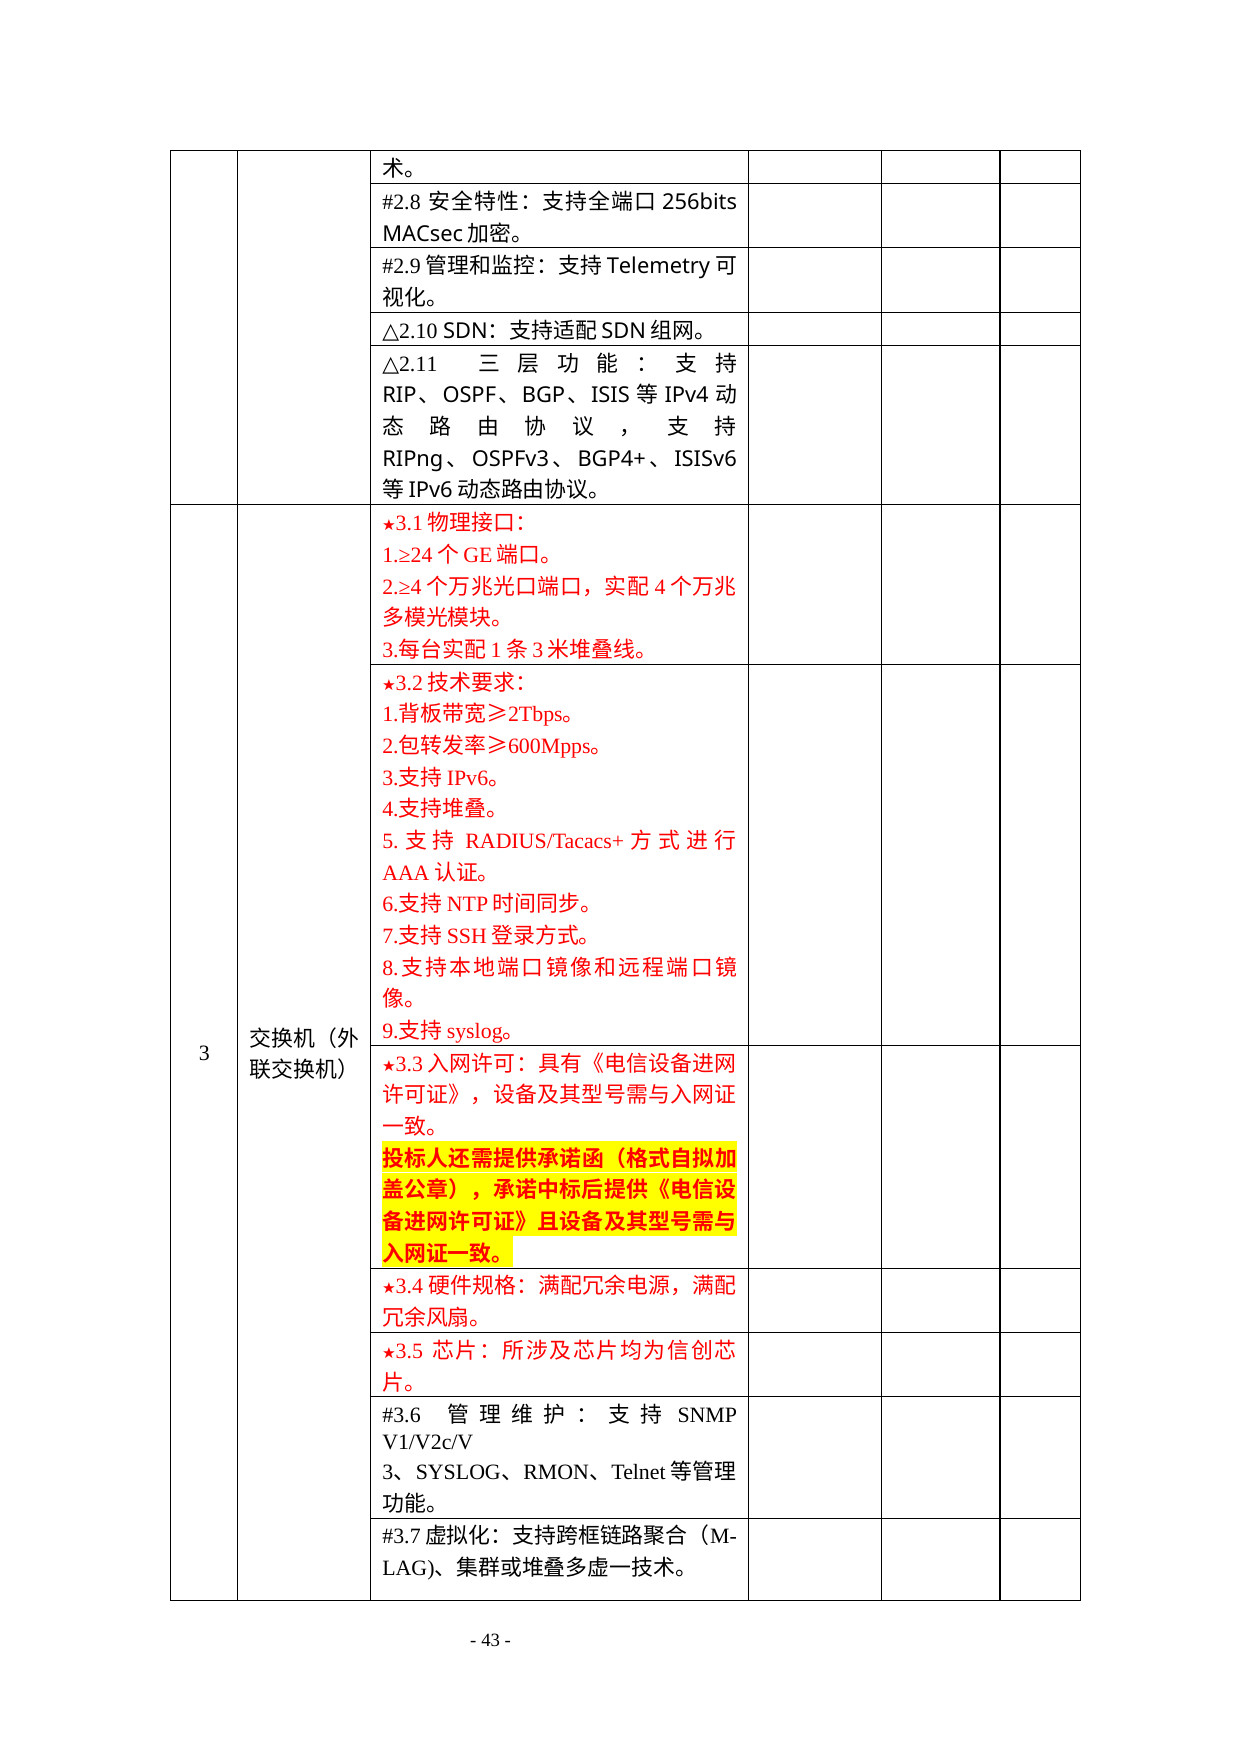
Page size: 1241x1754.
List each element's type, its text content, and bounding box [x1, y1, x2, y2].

table_cell [1001, 505, 1080, 664]
table_cell [749, 1046, 881, 1267]
table_cell [882, 313, 999, 344]
table_cell [882, 1397, 999, 1517]
table_cell [749, 1269, 881, 1332]
table_cell △2.11 三层功能：支持RIP、OSPF、BGP、ISIS等IPv4动态路由协议，支持RIPng、OSPFv3、BGP4+、ISISv6等IPv6动态路由协议。 [371, 346, 748, 504]
table_cell ★3.2技术要求： 1.背板带宽≥2Tbps。 2.包转发率≥600Mpps。 3.支持IPv6。 4.支持堆叠。 5.支持RADIUS/Tacacs+方式进行AAA认证。 6.支持NTP时间同步。 7.支持SSH登录方式。 8.支持本地端口镜像和远程端口镜像。 9.支持syslog。 [371, 665, 748, 1045]
table_cell 3 [171, 505, 237, 1599]
table_cell [1001, 1397, 1080, 1517]
table_cell [1001, 1269, 1080, 1332]
table_cell [1001, 1046, 1080, 1267]
table_cell [882, 1269, 999, 1332]
table_cell [1001, 151, 1080, 183]
table_cell [882, 1046, 999, 1267]
table_cell [882, 505, 999, 664]
table_cell [749, 248, 881, 312]
table_cell ★3.3入网许可：具有《电信设备进网许可证》，设备及其型号需与入网证一致。 投标人还需提供承诺函（格式自拟加盖公章），承诺中标后提供《电信设备进网许可证》且设备及其型号需与入网证一致。 [371, 1046, 748, 1267]
table_cell [1001, 346, 1080, 504]
table_cell [1001, 665, 1080, 1045]
table_cell 交换机（外联交换机） [238, 505, 370, 1599]
table_cell ★3.1物理接口： 1.≥24个GE端口。 2.≥4个万兆光口端口，实配4个万兆多模光模块。 3.每台实配1条3米堆叠线。 [371, 505, 748, 664]
table_cell [749, 313, 881, 344]
table_cell [882, 151, 999, 183]
table_cell [1001, 184, 1080, 247]
table_cell [1001, 1519, 1080, 1599]
table_cell [882, 665, 999, 1045]
table_cell [749, 151, 881, 183]
table_cell #2.8 安全特性：支持全端口256bits MACsec加密。 [371, 184, 748, 247]
table_cell #2.9管理和监控：支持Telemetry可视化。 [371, 248, 748, 312]
table_cell △2.10 SDN：支持适配SDN组网。 [371, 313, 748, 344]
table_cell [749, 1397, 881, 1517]
table_cell #3.6 管理维护：支持SNMP V1/V2c/V3、SYSLOG、RMON、Telnet等管理功能。 [371, 1397, 748, 1517]
table_cell [882, 1519, 999, 1599]
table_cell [371, 151, 748, 183]
table_cell [749, 505, 881, 664]
table_cell [749, 1333, 881, 1396]
table_cell [882, 346, 999, 504]
table_cell [749, 1519, 881, 1599]
table_cell ★3.4 硬件规格：满配冗余电源，满配冗余风扇。 [371, 1269, 748, 1332]
table_cell [882, 184, 999, 247]
table_cell [1001, 248, 1080, 312]
table_cell [882, 1333, 999, 1396]
table_cell [749, 346, 881, 504]
table_cell #3.7虚拟化：支持跨框链路聚合（M-LAG)、集群或堆叠多虚一技术。 [371, 1519, 748, 1599]
table_cell [1001, 1333, 1080, 1396]
table_cell [749, 184, 881, 247]
table_cell [882, 248, 999, 312]
table_cell [1001, 313, 1080, 344]
table_cell [749, 665, 881, 1045]
table_cell ★3.5 芯片：所涉及芯片均为信创芯片。 [371, 1333, 748, 1396]
